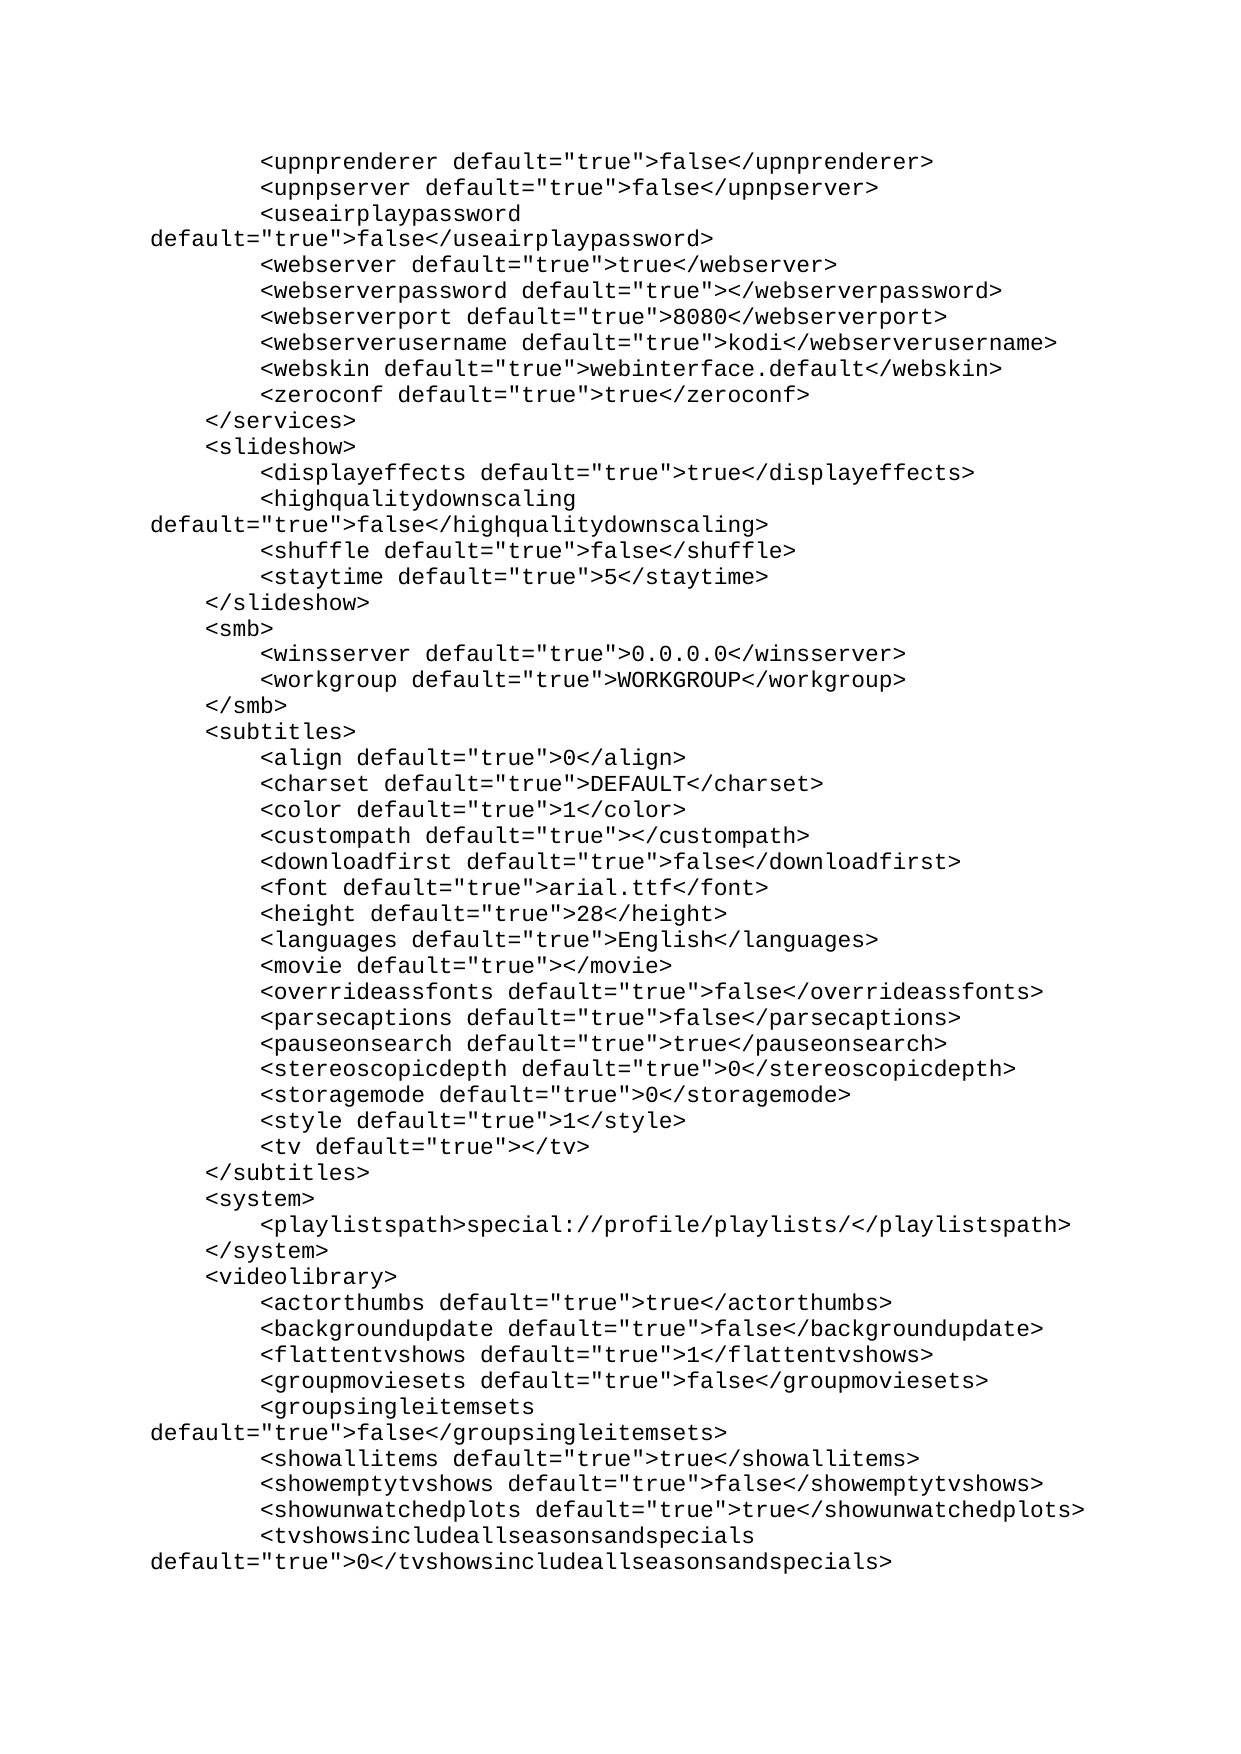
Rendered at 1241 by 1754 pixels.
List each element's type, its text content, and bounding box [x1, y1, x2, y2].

text <system> [150, 1187, 1090, 1213]
text </slideshow> [150, 591, 1090, 617]
text <flattentvshows default="true">1</flattentvshows> [150, 1343, 1090, 1369]
text <workgroup default="true">WORKGROUP</workgroup> [150, 669, 1090, 695]
text <webserverpassword default="true"></webserverpassword> [150, 280, 1090, 306]
text <color default="true">1</color> [150, 798, 1090, 824]
text </services> [150, 409, 1090, 435]
text <style default="true">1</style> [150, 1110, 1090, 1136]
text <winsserver default="true">0.0.0.0</winsserver> [150, 643, 1090, 669]
text <showunwatchedplots default="true">true</showunwatchedplots> [150, 1499, 1090, 1525]
text <custompath default="true"></custompath> [150, 824, 1090, 850]
text <languages default="true">English</languages> [150, 928, 1090, 954]
text <upnpserver default="true">false</upnpserver> [150, 176, 1090, 202]
text <groupmoviesets default="true">false</groupmoviesets> [150, 1369, 1090, 1395]
text <subtitles> [150, 721, 1090, 747]
text <webserverusername default="true">kodi</webserverusername> [150, 332, 1090, 357]
text <parsecaptions default="true">false</parsecaptions> [150, 1006, 1090, 1032]
text <displayeffects default="true">true</displayeffects> [150, 461, 1090, 487]
text <smb> [150, 617, 1090, 643]
text <pauseonsearch default="true">true</pauseonsearch> [150, 1032, 1090, 1058]
text <height default="true">28</height> [150, 902, 1090, 928]
text <overrideassfonts default="true">false</overrideassfonts> [150, 980, 1090, 1006]
text <highqualitydownscaling default="true">false</highqualitydownscaling> [150, 487, 1090, 539]
text <shuffle default="true">false</shuffle> [150, 539, 1090, 565]
text <slideshow> [150, 435, 1090, 461]
text <charset default="true">DEFAULT</charset> [150, 772, 1090, 798]
text <webserver default="true">true</webserver> [150, 254, 1090, 280]
text <staytime default="true">5</staytime> [150, 565, 1090, 591]
text <downloadfirst default="true">false</downloadfirst> [150, 850, 1090, 876]
text <actorthumbs default="true">true</actorthumbs> [150, 1291, 1090, 1317]
text <webserverport default="true">8080</webserverport> [150, 306, 1090, 332]
text <backgroundupdate default="true">false</backgroundupdate> [150, 1317, 1090, 1343]
text <tvshowsincludeallseasonsandspecials default="true">0</tvshowsincludeallseasonsandspecials> [150, 1525, 1090, 1577]
text </smb> [150, 695, 1090, 721]
text <zeroconf default="true">true</zeroconf> [150, 383, 1090, 409]
text <showemptytvshows default="true">false</showemptytvshows> [150, 1473, 1090, 1499]
text <webskin default="true">webinterface.default</webskin> [150, 357, 1090, 383]
text <groupsingleitemsets default="true">false</groupsingleitemsets> [150, 1395, 1090, 1447]
text <tv default="true"></tv> [150, 1136, 1090, 1162]
text <videolibrary> [150, 1265, 1090, 1291]
text <font default="true">arial.ttf</font> [150, 876, 1090, 902]
text <playlistspath>special://profile/playlists/</playlistspath> [150, 1213, 1090, 1239]
text <stereoscopicdepth default="true">0</stereoscopicdepth> [150, 1058, 1090, 1084]
text <useairplaypassword default="true">false</useairplaypassword> [150, 202, 1090, 254]
text <align default="true">0</align> [150, 747, 1090, 772]
text </subtitles> [150, 1162, 1090, 1187]
text <storagemode default="true">0</storagemode> [150, 1084, 1090, 1110]
text <showallitems default="true">true</showallitems> [150, 1447, 1090, 1473]
text <upnprenderer default="true">false</upnprenderer> [150, 150, 1090, 176]
text </system> [150, 1239, 1090, 1265]
text <movie default="true"></movie> [150, 954, 1090, 980]
